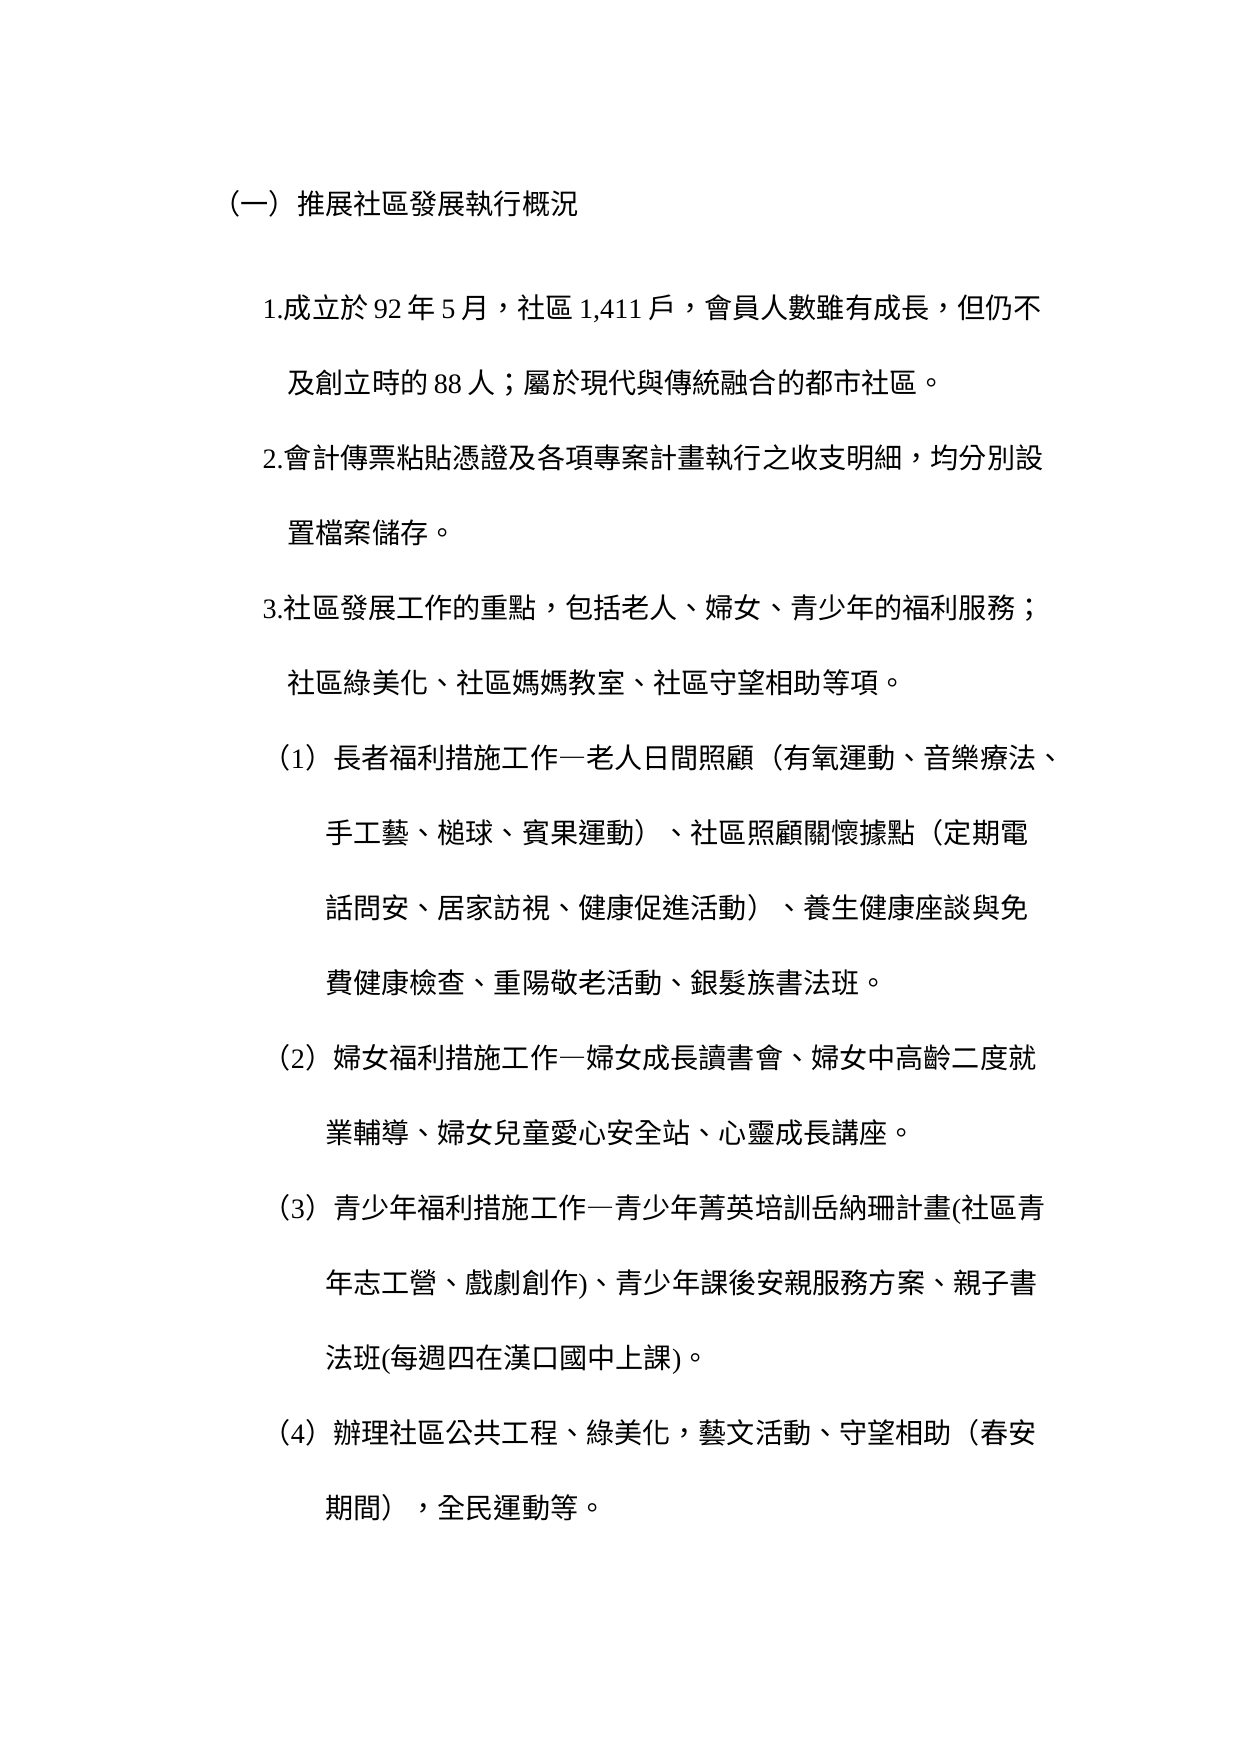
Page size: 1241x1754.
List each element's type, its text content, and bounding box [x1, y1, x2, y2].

text （3）青少年福利措施工作—青少年菁英培訓岳納珊計畫(社區青年志工營、戲劇創作)、青少年課後安親服務方案、親子書法班(每週四在漢口國中上課)。 [262, 1169, 1053, 1394]
text 3.社區發展工作的重點，包括老人、婦女、青少年的福利服務；社區綠美化、社區媽媽教室、社區守望相助等項。 [262, 569, 1053, 719]
text 1.成立於92年5月，社區1,411戶，會員人數雖有成長，但仍不及創立時的88人；屬於現代與傳統融合的都市社區。 [262, 269, 1053, 419]
text （一）推展社區發展執行概況 [187, 164, 1053, 239]
text （4）辦理社區公共工程、綠美化，藝文活動、守望相助（春安期間），全民運動等。 [262, 1394, 1053, 1544]
text （2）婦女福利措施工作—婦女成長讀書會、婦女中高齡二度就業輔導、婦女兒童愛心安全站、心靈成長講座。 [262, 1019, 1053, 1169]
text （1）長者福利措施工作—老人日間照顧（有氧運動、音樂療法、手工藝、槌球、賓果運動）、社區照顧關懷據點（定期電話問安、居家訪視、健康促進活動）、養生健康座談與免費健康檢查、重陽敬老活動、銀髮族書法班。 [262, 719, 1053, 1019]
text 2.會計傳票粘貼憑證及各項專案計畫執行之收支明細，均分別設置檔案儲存。 [262, 419, 1053, 569]
